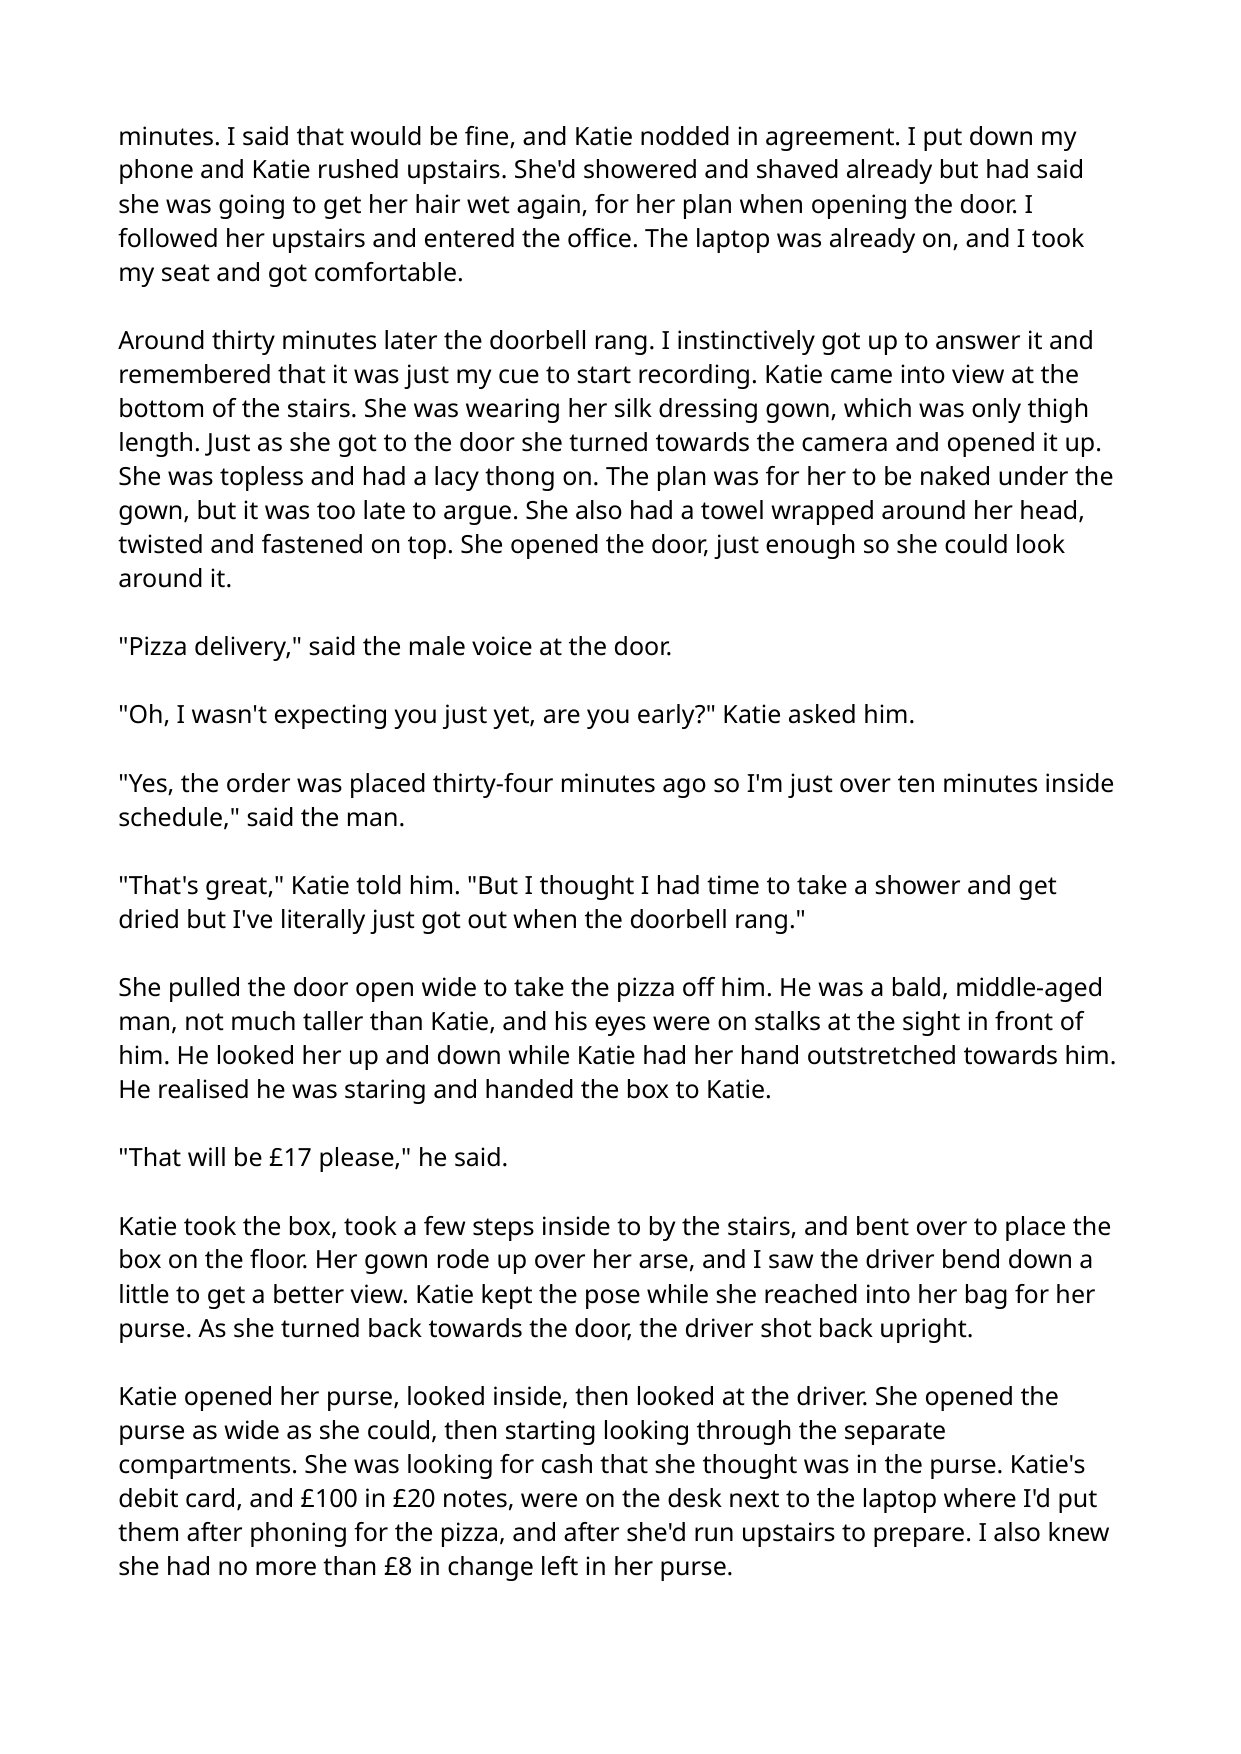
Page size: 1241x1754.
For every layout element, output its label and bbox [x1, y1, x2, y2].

text [118, 118, 1122, 1617]
